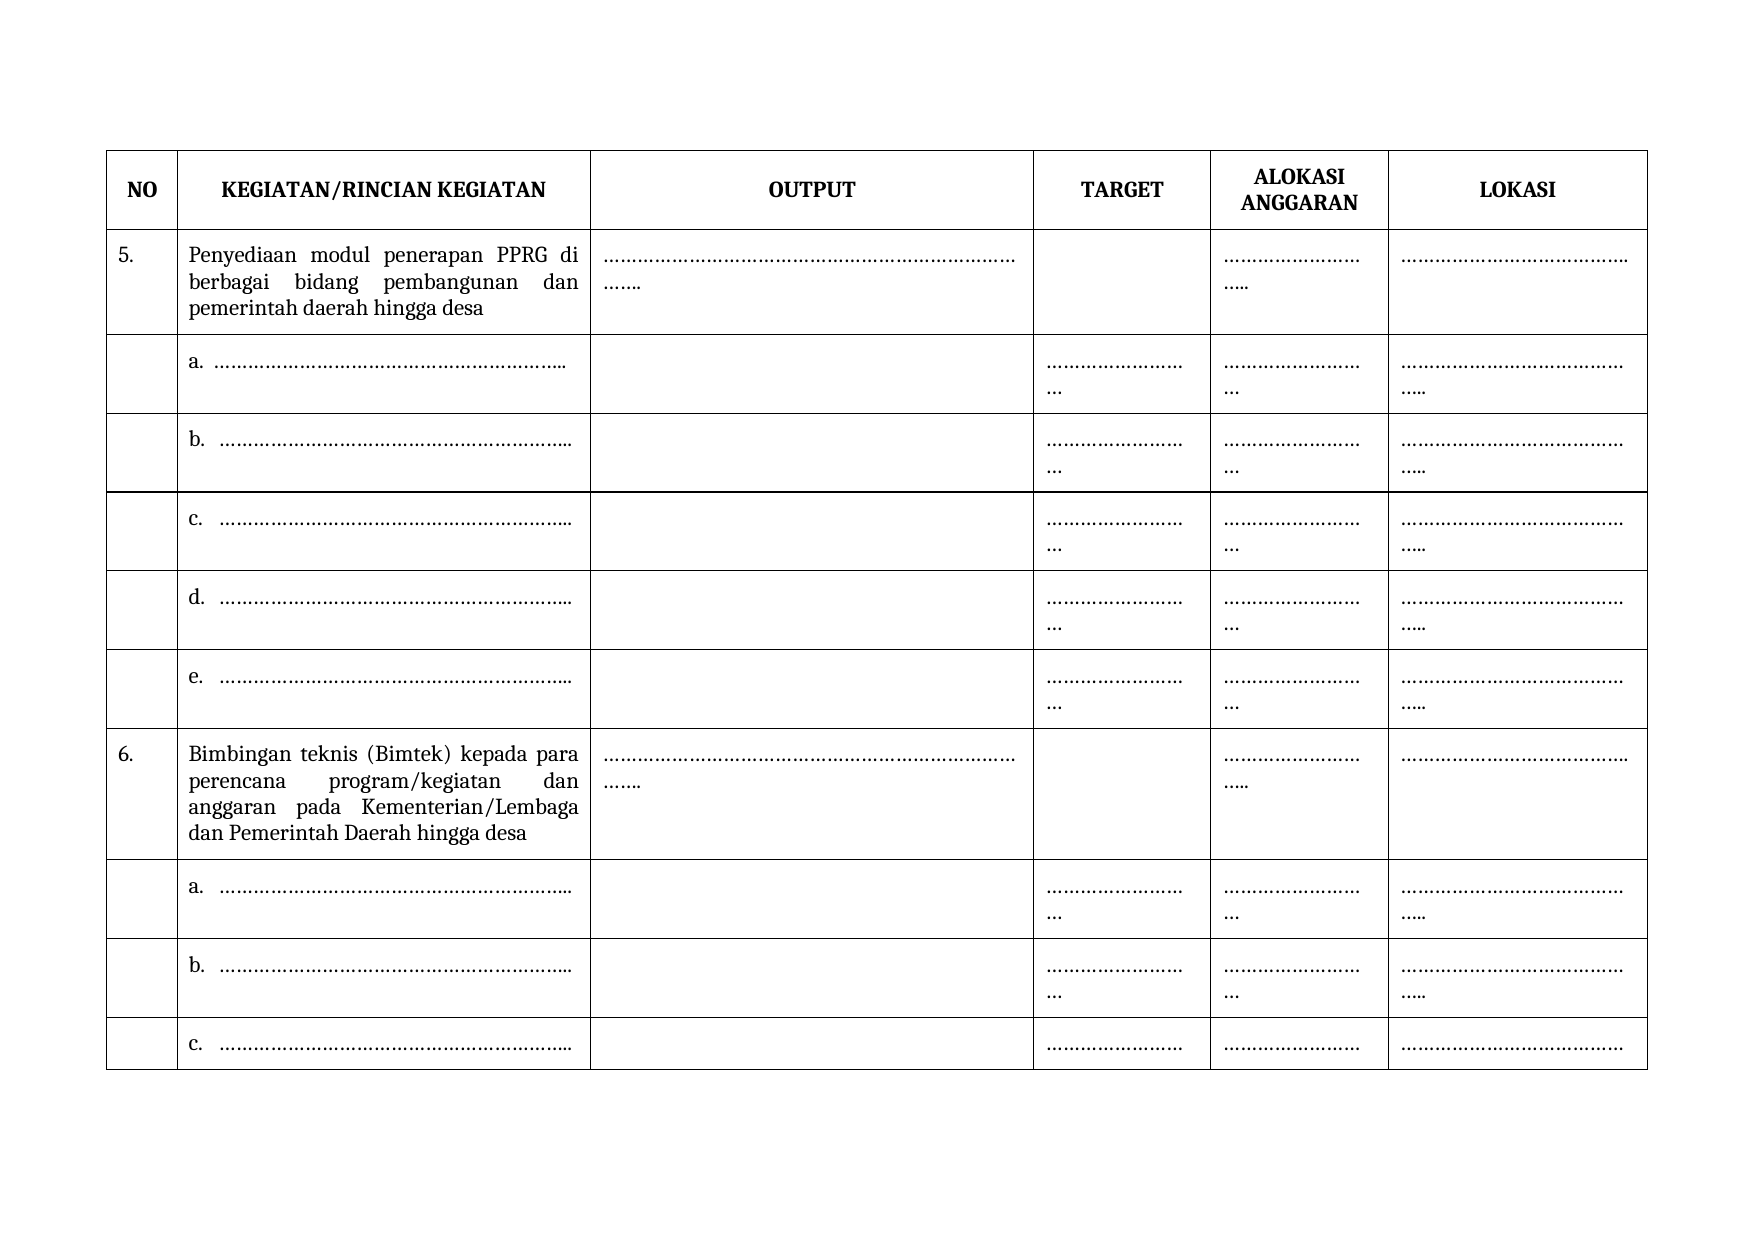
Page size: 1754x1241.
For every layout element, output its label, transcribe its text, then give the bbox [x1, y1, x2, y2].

table_cell ……………………… [1034, 335, 1210, 413]
table_cell ……………………… [1034, 939, 1210, 1017]
table_cell [107, 729, 177, 859]
table_cell ……………………… [1211, 939, 1388, 1017]
table_cell ……………………………………………………………………. [591, 729, 1033, 859]
table_cell [107, 571, 177, 649]
table_cell [591, 335, 1033, 413]
table_cell …………………………………….. [1389, 571, 1647, 649]
table_header TARGET [1034, 151, 1210, 229]
table_cell ……………………… [1211, 571, 1388, 649]
table_cell …………………………………………………….. [178, 650, 590, 728]
table_cell …………………………………….. [1389, 414, 1647, 491]
table_cell [107, 939, 177, 1017]
table_cell [107, 230, 177, 334]
table_cell [591, 860, 1033, 938]
table_cell ……………………… [1034, 571, 1210, 649]
table_cell [591, 493, 1033, 570]
table_cell [107, 335, 177, 413]
table_cell ……………………………………………………………………. [591, 230, 1033, 334]
table_cell …………………………………….. [1389, 335, 1647, 413]
table_cell [107, 414, 177, 491]
table_cell [591, 571, 1033, 649]
table_cell [591, 650, 1033, 728]
table_cell [591, 939, 1033, 1017]
table_cell …………………………………….. [1389, 860, 1647, 938]
table_cell …………………………………………………….. [178, 571, 590, 649]
table_cell …………………………………….. [1389, 493, 1647, 570]
table_cell ……………………….. [1211, 729, 1388, 859]
table_cell …………………………………….. [1389, 1018, 1647, 1069]
table_cell [1034, 230, 1210, 334]
table_cell [107, 493, 177, 570]
table_header NO [107, 151, 177, 229]
table_cell …………………………………………………….. [178, 1018, 590, 1069]
table_header KEGIATAN/RINCIAN KEGIATAN [178, 151, 590, 229]
table_cell …………………………………………………….. [178, 860, 590, 938]
table_cell ……………………… [1034, 860, 1210, 938]
table_cell ……………………… [1211, 650, 1388, 728]
table_header LOKASI [1389, 151, 1647, 229]
table_cell ……………………… [1034, 493, 1210, 570]
table_cell ……………………… [1211, 1018, 1388, 1069]
table_cell …………………………………….. [1389, 939, 1647, 1017]
table_cell [591, 1018, 1033, 1069]
table_cell …………………………………. [1389, 230, 1647, 334]
table_cell ……………………… [1211, 860, 1388, 938]
table_cell …………………………………………………….. [178, 414, 590, 491]
table_header OUTPUT [591, 151, 1033, 229]
table_cell Bimbingan teknis (Bimtek) kepada para perencana program/kegiatan dan anggaran pada Kementerian/Lembaga dan Pemerintah Daerah hingga desa [178, 729, 590, 859]
table_cell ……………………… [1211, 335, 1388, 413]
table_cell …………………………………. [1389, 729, 1647, 859]
table_cell [107, 1018, 177, 1069]
table_cell ……………………….. [1211, 230, 1388, 334]
table_cell Penyediaan modul penerapan PPRG di berbagai bidang pembangunan dan pemerintah daerah hingga desa [178, 230, 590, 334]
table_header ALOKASI ANGGARAN [1211, 151, 1388, 229]
table_cell …………………………………….. [1389, 650, 1647, 728]
table_cell [107, 860, 177, 938]
table_cell [591, 414, 1033, 491]
table_cell [107, 650, 177, 728]
table_cell …………………………………………………….. [178, 335, 590, 413]
table_cell …………………………………………………….. [178, 939, 590, 1017]
table_cell ……………………… [1034, 1018, 1210, 1069]
table_cell ……………………… [1211, 414, 1388, 491]
table_cell ……………………… [1211, 493, 1388, 570]
table_cell ……………………… [1034, 650, 1210, 728]
table_cell [1034, 729, 1210, 859]
table_cell ……………………… [1034, 414, 1210, 491]
table_cell …………………………………………………….. [178, 493, 590, 570]
